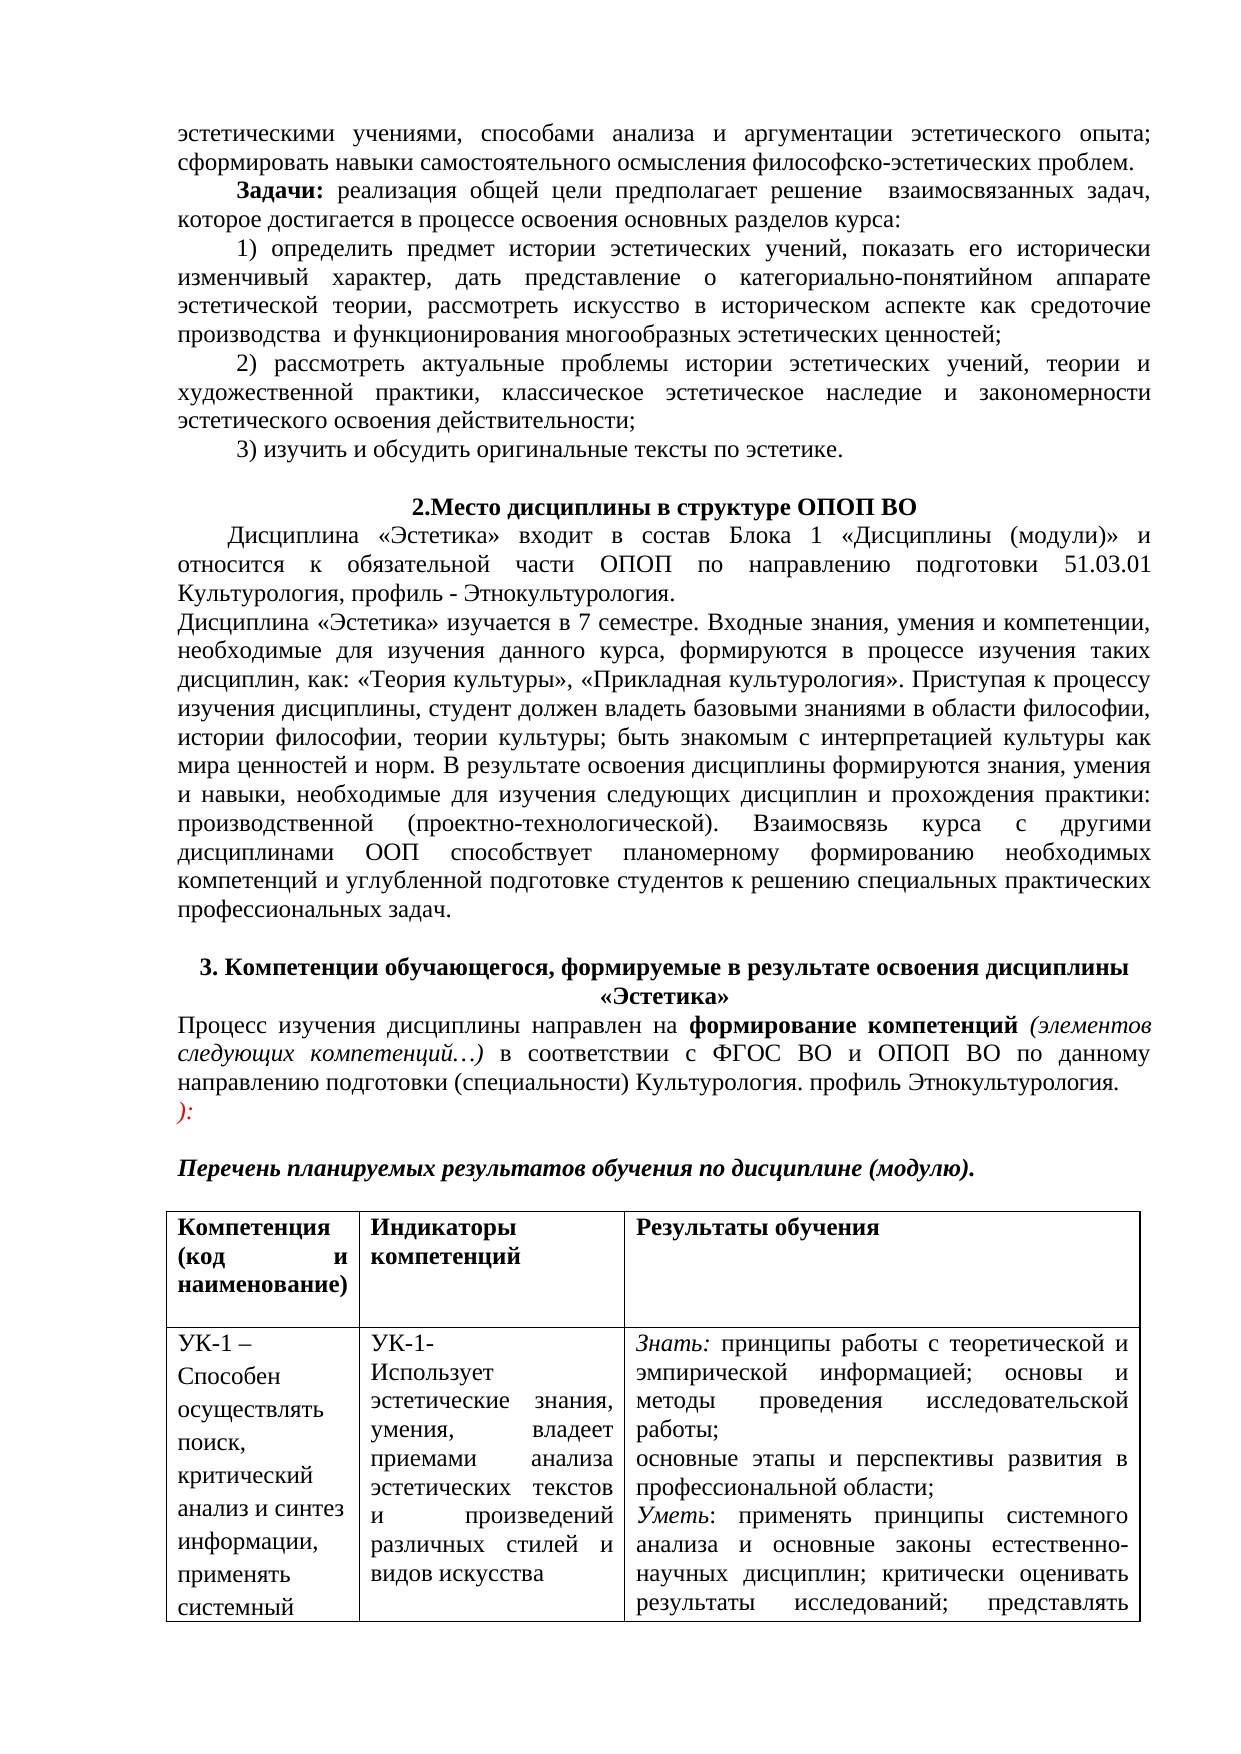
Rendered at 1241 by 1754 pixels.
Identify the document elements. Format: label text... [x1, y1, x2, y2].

text 3. Компетенции обучающегося, формируемые в результате освоения дисциплины «Эстетика» [177, 952, 1152, 1010]
text ): [177, 1096, 1152, 1125]
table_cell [625, 1328, 1139, 1621]
text Задачи: реализация общей цели предполагает решение взаимосвязанных задач, которое достигается в процессе освоения основных разделов курса: [177, 176, 1152, 233]
text Дисциплина «Эстетика» входит в состав Блока 1 «Дисциплины (модули)» и относится к обязательной части ОПОП по направлению подготовки 51.03.01 Культурология, профиль - Этнокультурология. [177, 521, 1152, 607]
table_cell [360, 1328, 624, 1621]
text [177, 118, 1152, 176]
text Процесс изучения дисциплины направлен на формирование компетенций (элементов следующих компетенций…) в соответствии с ФГОС ВО и ОПОП ВО по данному направлению подготовки (специальности) Культурология. профиль Этнокультурология. [177, 1010, 1152, 1096]
table_header Компетенция (код и наименование) [167, 1212, 359, 1327]
table_header Результаты обучения [625, 1212, 1139, 1327]
table_header Индикаторы компетенций [360, 1212, 624, 1327]
text Перечень планируемых результатов обучения по дисциплине (модулю). [177, 1153, 1152, 1182]
text 2.Место дисциплины в структуре ОПОП ВО [177, 492, 1152, 521]
text 1) определить предмет истории эстетических учений, показать его исторически изменчивый характер, дать представление о категориально-понятийном аппарате эстетической теории, рассмотреть искусство в историческом аспекте как средоточие производства и функционирования многообразных эстетических ценностей; [177, 233, 1152, 348]
text 2) рассмотреть актуальные проблемы истории эстетических учений, теории и художественной практики, классическое эстетическое наследие и закономерности эстетического освоения действительности; [177, 348, 1152, 434]
text 3) изучить и обсудить оригинальные тексты по эстетике. [177, 434, 1152, 463]
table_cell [167, 1328, 359, 1621]
text Дисциплина «Эстетика» изучается в 7 семестре. Входные знания, умения и компетенции, необходимые для изучения данного курса, формируются в процессе изучения таких дисциплин, как: «Теория культуры», «Прикладная культурология». Приступая к процессу изучения дисциплины, студент должен владеть базовыми знаниями в области философии, истории философии, теории культуры; быть знакомым с интерпретацией культуры как мира ценностей и норм. В результате освоения дисциплины формируются знания, умения и навыки, необходимые для изучения следующих дисциплин и прохождения практики: производственной (проектно-технологической). Взаимосвязь курса с другими дисциплинами ООП способствует планомерному формированию необходимых компетенций и углубленной подготовке студентов к решению специальных практических профессиональных задач. [177, 607, 1152, 923]
